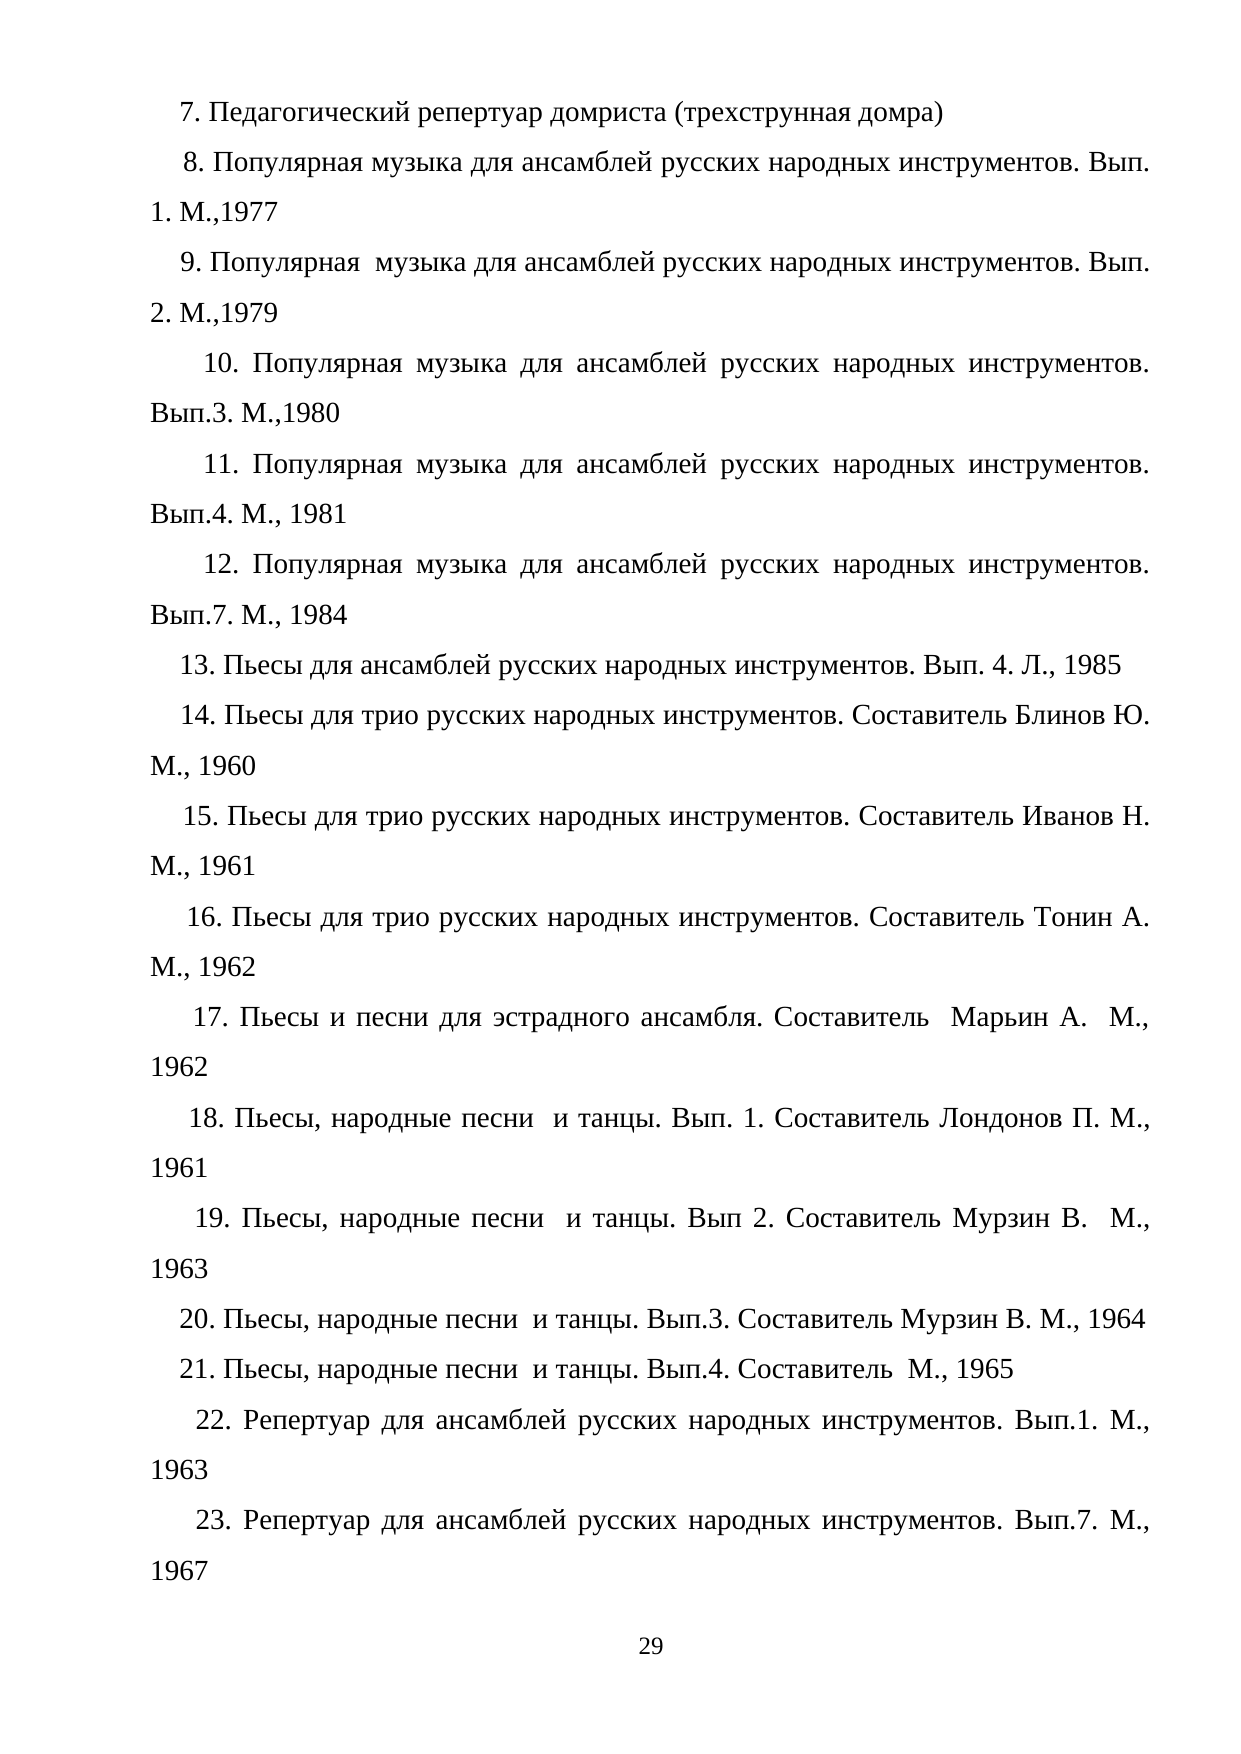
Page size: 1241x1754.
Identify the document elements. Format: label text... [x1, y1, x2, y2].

text 19. Пьесы, народные песни и танцы. Вып 2. Составитель Мурзин В. М., 1963 [150, 1201, 1152, 1284]
text 18. Пьесы, народные песни и танцы. Вып. 1. Составитель Лондонов П. М., 1961 [150, 1100, 1152, 1184]
text 22. Репертуар для ансамблей русских народных инструментов. Вып.1. М., 1963 [150, 1402, 1152, 1486]
text 12. Популярная музыка для ансамблей русских народных инструментов. Вып.., 1984 [150, 546, 1152, 630]
text 20. Пьесы, народные песни и танцы. Вып.3. Составитель Мурзин В. М., 1964 [150, 1301, 1152, 1335]
text 21. Пьесы, народные песни и танцы. Вып.4. Составитель М., 1965 [150, 1351, 1152, 1385]
text 11. Популярная музыка для ансамблей русских народных инструментов. Вып.., 1981 [150, 446, 1152, 530]
text 10. Популярная музыка для ансамблей русских народных инструментов. Вып..,1980 [150, 345, 1152, 429]
text 7. Педагогический репертуар домриста (трехструнная домра) [150, 94, 1152, 127]
text 14. Пьесы для трио русских народных инструментов. Составитель Блинов Ю. М., 1960 [150, 697, 1152, 781]
text 9. Популярная музыка для ансамблей русских народных инструментов. Вып. .,1979 [150, 244, 1152, 328]
text 13. Пьесы для ансамблей русских народных инструментов. Вып. ., 1985 [150, 647, 1152, 681]
text 23. Репертуар для ансамблей русских народных инструментов. Вып.7. М., 1967 [150, 1502, 1152, 1586]
text 17. Пьесы и песни для эстрадного ансамбля. Составитель Марьин А. М., 1962 [150, 999, 1152, 1083]
text 16. Пьесы для трио русских народных инструментов. Составитель Тонин А. М., 1962 [150, 899, 1152, 982]
text 15. Пьесы для трио русских народных инструментов. Составитель Иванов Н. М., 1961 [150, 798, 1152, 882]
text 8. Популярная музыка для ансамблей русских народных инструментов. Вып. .,1977 [150, 144, 1152, 228]
